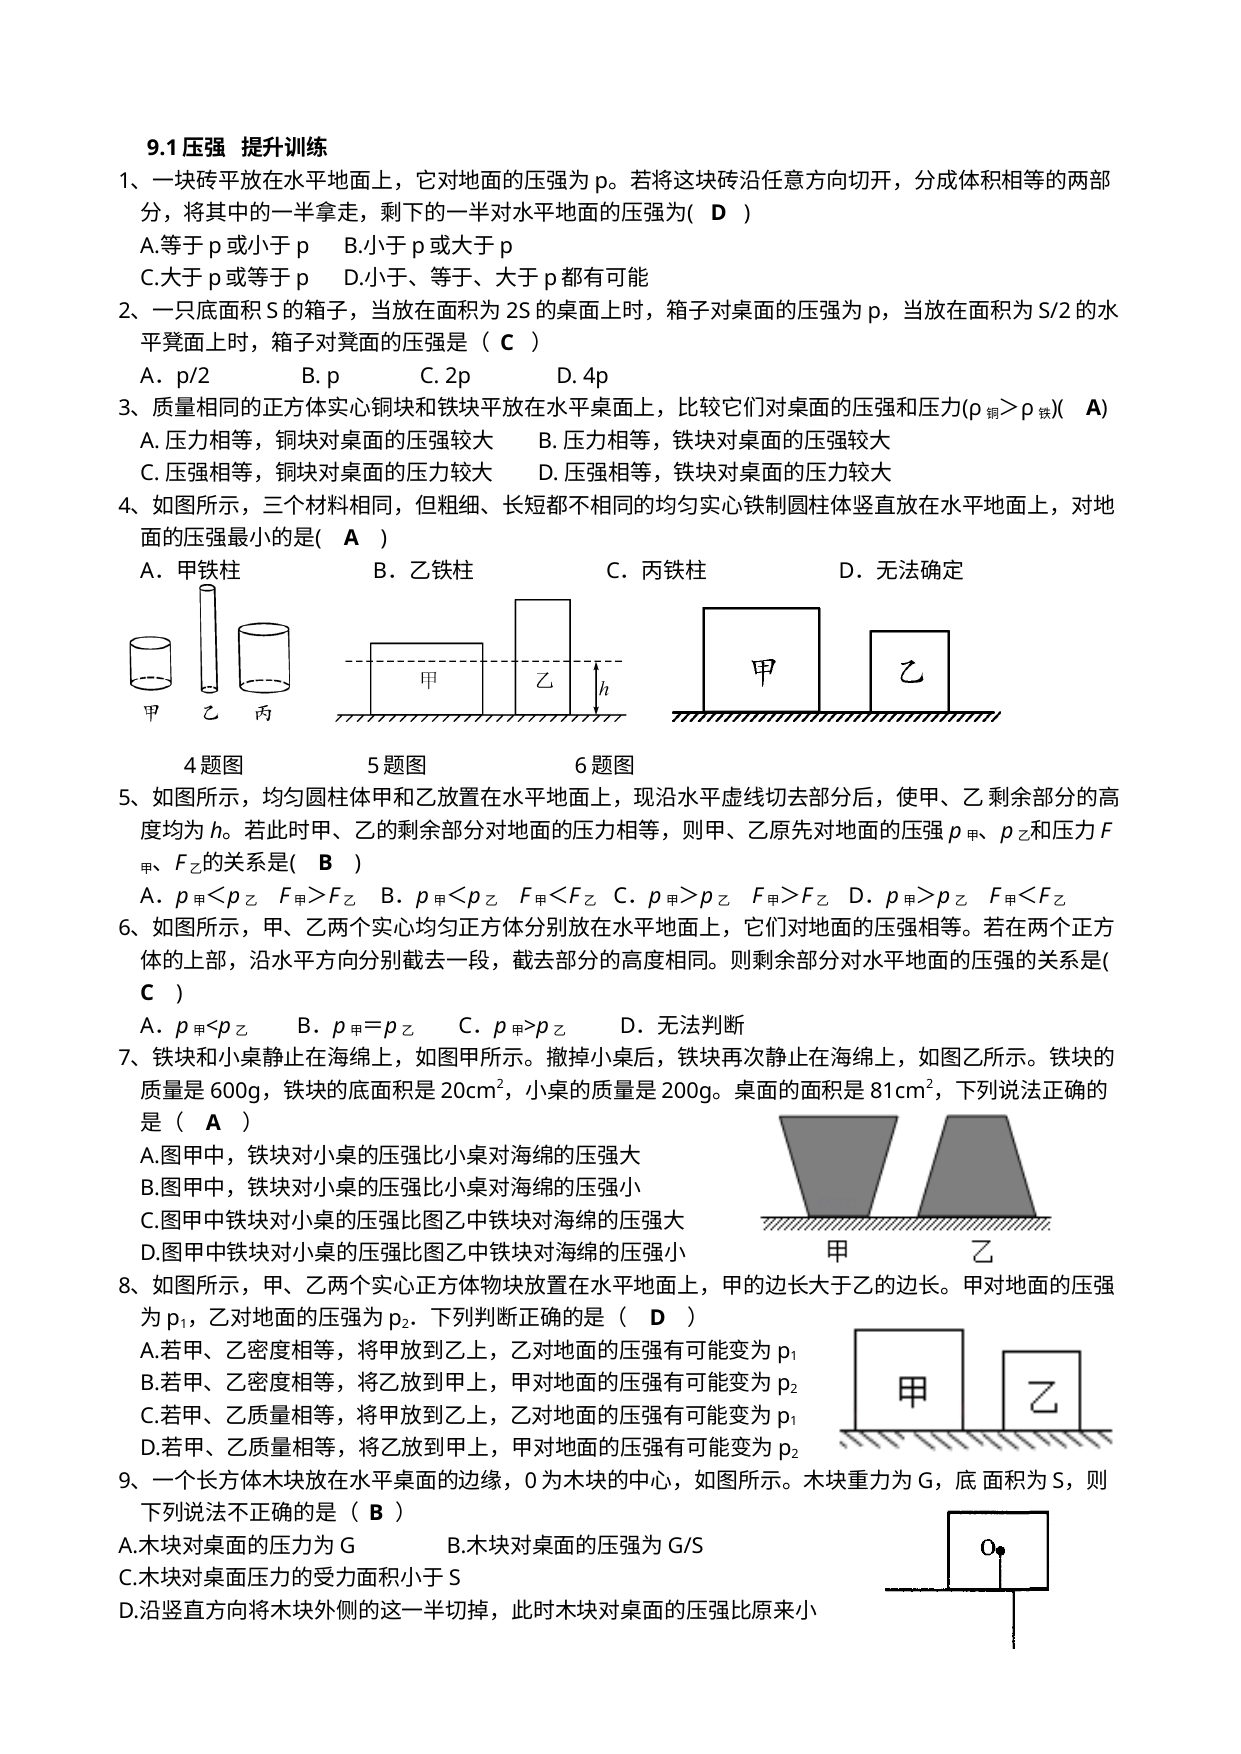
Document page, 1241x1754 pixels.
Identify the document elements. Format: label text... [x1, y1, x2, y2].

text A.若甲、乙密度相等，将甲放到乙上，乙对地面的压强有可能变为p1 [140, 1332, 1122, 1364]
text D.图甲中铁块对小桌的压强比图乙中铁块对海绵的压强小 [140, 1234, 1122, 1267]
text 5、如图所示，均匀圆柱体甲和乙放置在水平地面上，现沿水平虚线切去部分后，使甲、乙 剩余部分的高度均为h。若此时甲、乙的剩余部分对地面的压力相等，则甲、乙原先对地面的压强p甲、p乙和压力F甲、F乙的关系是( B ) [118, 779, 1122, 877]
text C.大于p或等于p D.小于、等于、大于p都有可能 [140, 259, 1122, 292]
text 9.1压强 提升训练 [118, 129, 1122, 162]
text D.若甲、乙质量相等，将乙放到甲上，甲对地面的压强有可能变为p2 [140, 1429, 1122, 1462]
picture [672, 607, 1001, 722]
text A．甲铁柱 B．乙铁柱 C．丙铁柱 D．无法确定 [140, 552, 1122, 584]
text B.图甲中，铁块对小桌的压强比小桌对海绵的压强小 [140, 1169, 1122, 1202]
text 7、铁块和小桌静止在海绵上，如图甲所示。撤掉小桌后，铁块再次静止在海绵上，如图乙所示。铁块的质量是600g，铁块的底面积是20cm2，小桌的质量是200g。桌面的面积是81cm2，下列说法正确的是（ A ） [118, 1039, 1122, 1137]
text 3、质量相同的正方体实心铜块和铁块平放在水平桌面上，比较它们对桌面的压强和压力(ρ铜＞ρ铁)( A) [118, 389, 1122, 422]
text A．p/2 B. p C. 2p D. 4p [140, 357, 1122, 389]
text A.图甲中，铁块对小桌的压强比小桌对海绵的压强大 [140, 1137, 1122, 1169]
text 1、一块砖平放在水平地面上，它对地面的压强为p。若将这块砖沿任意方向切开，分成体积相等的两部分，将其中的一半拿走，剩下的一半对水平地面的压强为( D ) [118, 162, 1122, 227]
text C.图甲中铁块对小桌的压强比图乙中铁块对海绵的压强大 [140, 1202, 1122, 1234]
text 2、一只底面积S的箱子，当放在面积为2S的桌面上时，箱子对桌面的压强为p，当放在面积为S/2的水平凳面上时，箱子对凳面的压强是（ C ） [118, 292, 1122, 357]
text A.等于p或小于p B.小于p或大于p [140, 227, 1122, 259]
text A. 压力相等，铜块对桌面的压强较大 B. 压力相等，铁块对桌面的压强较大 [140, 422, 1122, 454]
text C. 压强相等，铜块对桌面的压力较大 D. 压强相等，铁块对桌面的压力较大 [140, 454, 1122, 487]
text 6、如图所示，甲、乙两个实心均匀正方体分别放在水平地面上，它们对地面的压强相等。若在两个正方体的上部，沿水平方向分别截去一段，截去部分的高度相同。则剩余部分对水平地面的压强的关系是( C ) [118, 909, 1122, 1007]
text A．p甲<p乙 B．p甲＝p乙 C．p甲>p乙 D．无法判断 [140, 1007, 1122, 1039]
text B.若甲、乙密度相等，将乙放到甲上，甲对地面的压强有可能变为p2 [140, 1364, 1122, 1397]
picture [868, 1624, 1081, 1649]
text A.木块对桌面的压力为G B.木块对桌面的压强为G/S [118, 1527, 1122, 1559]
text 4题图 5题图 6题图 [140, 747, 1122, 779]
text A．p甲＜p乙 F甲＞F乙 B．p甲＜p乙 F甲＜F乙 C．p甲＞p乙 F甲＞F乙 D．p甲＞p乙 F甲＜F乙 [140, 877, 1122, 909]
text 8、如图所示，甲、乙两个实心正方体物块放置在水平地面上，甲的边长大于乙的边长。甲对地面的压强为p1，乙对地面的压强为p2．下列判断正确的是（ D ） [118, 1267, 1122, 1332]
text D.沿竖直方向将木块外侧的这一半切掉，此时木块对桌面的压强比原来小 [118, 1592, 1122, 1624]
picture [129, 584, 290, 722]
text C.若甲、乙质量相等，将甲放到乙上，乙对地面的压强有可能变为p1 [140, 1397, 1122, 1429]
text 4、如图所示，三个材料相同，但粗细、长短都不相同的均匀实心铁制圆柱体竖直放在水平地面上，对地面的压强最小的是( A ) [118, 487, 1122, 552]
text C.木块对桌面压力的受力面积小于S [118, 1559, 1122, 1592]
text 9、一个长方体木块放在水平桌面的边缘，0为木块的中心，如图所示。木块重力为G，底 面积为S，则下列说法不正确的是（ B ） [118, 1462, 1122, 1527]
picture [335, 599, 627, 722]
